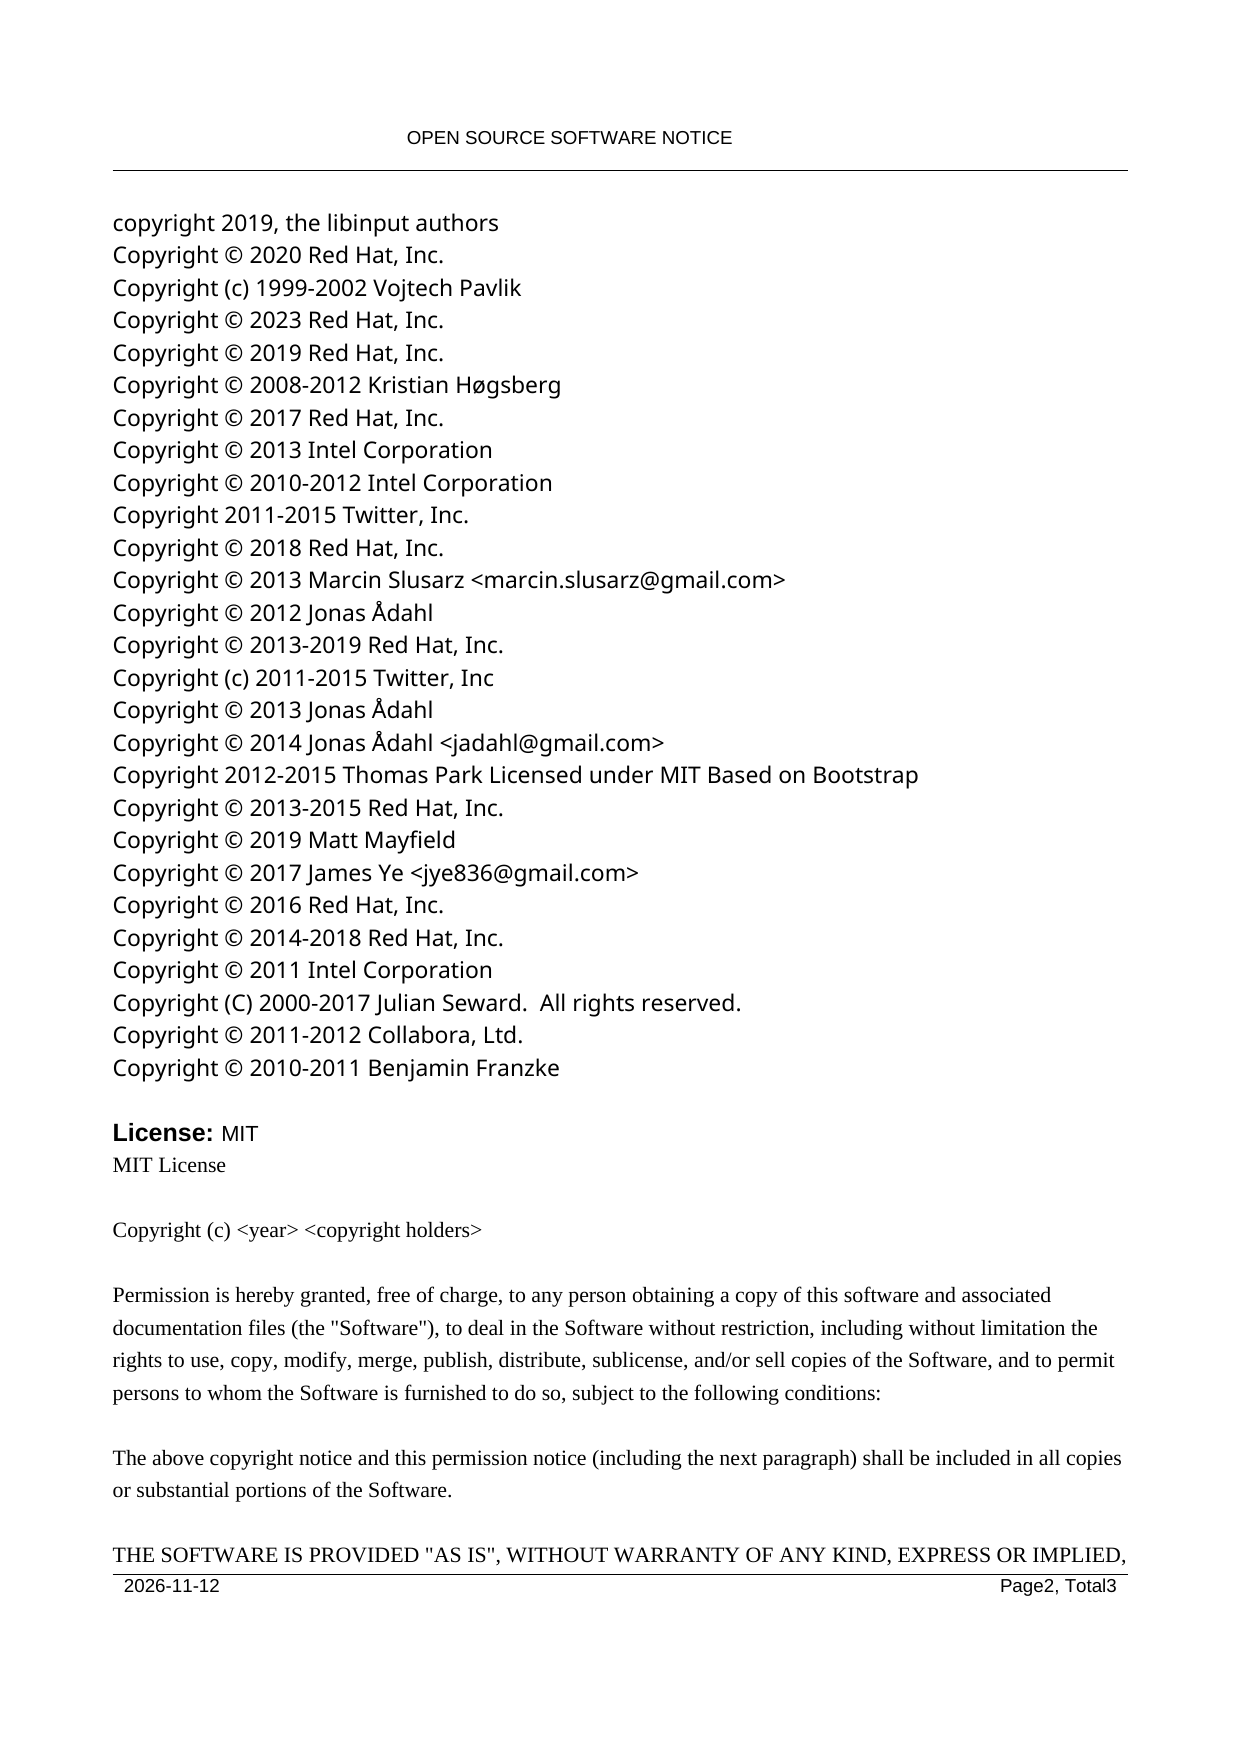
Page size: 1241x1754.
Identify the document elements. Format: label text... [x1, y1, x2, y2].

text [112, 1149, 1128, 1571]
text License: MIT [112, 1116, 1128, 1149]
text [112, 206, 1128, 1116]
